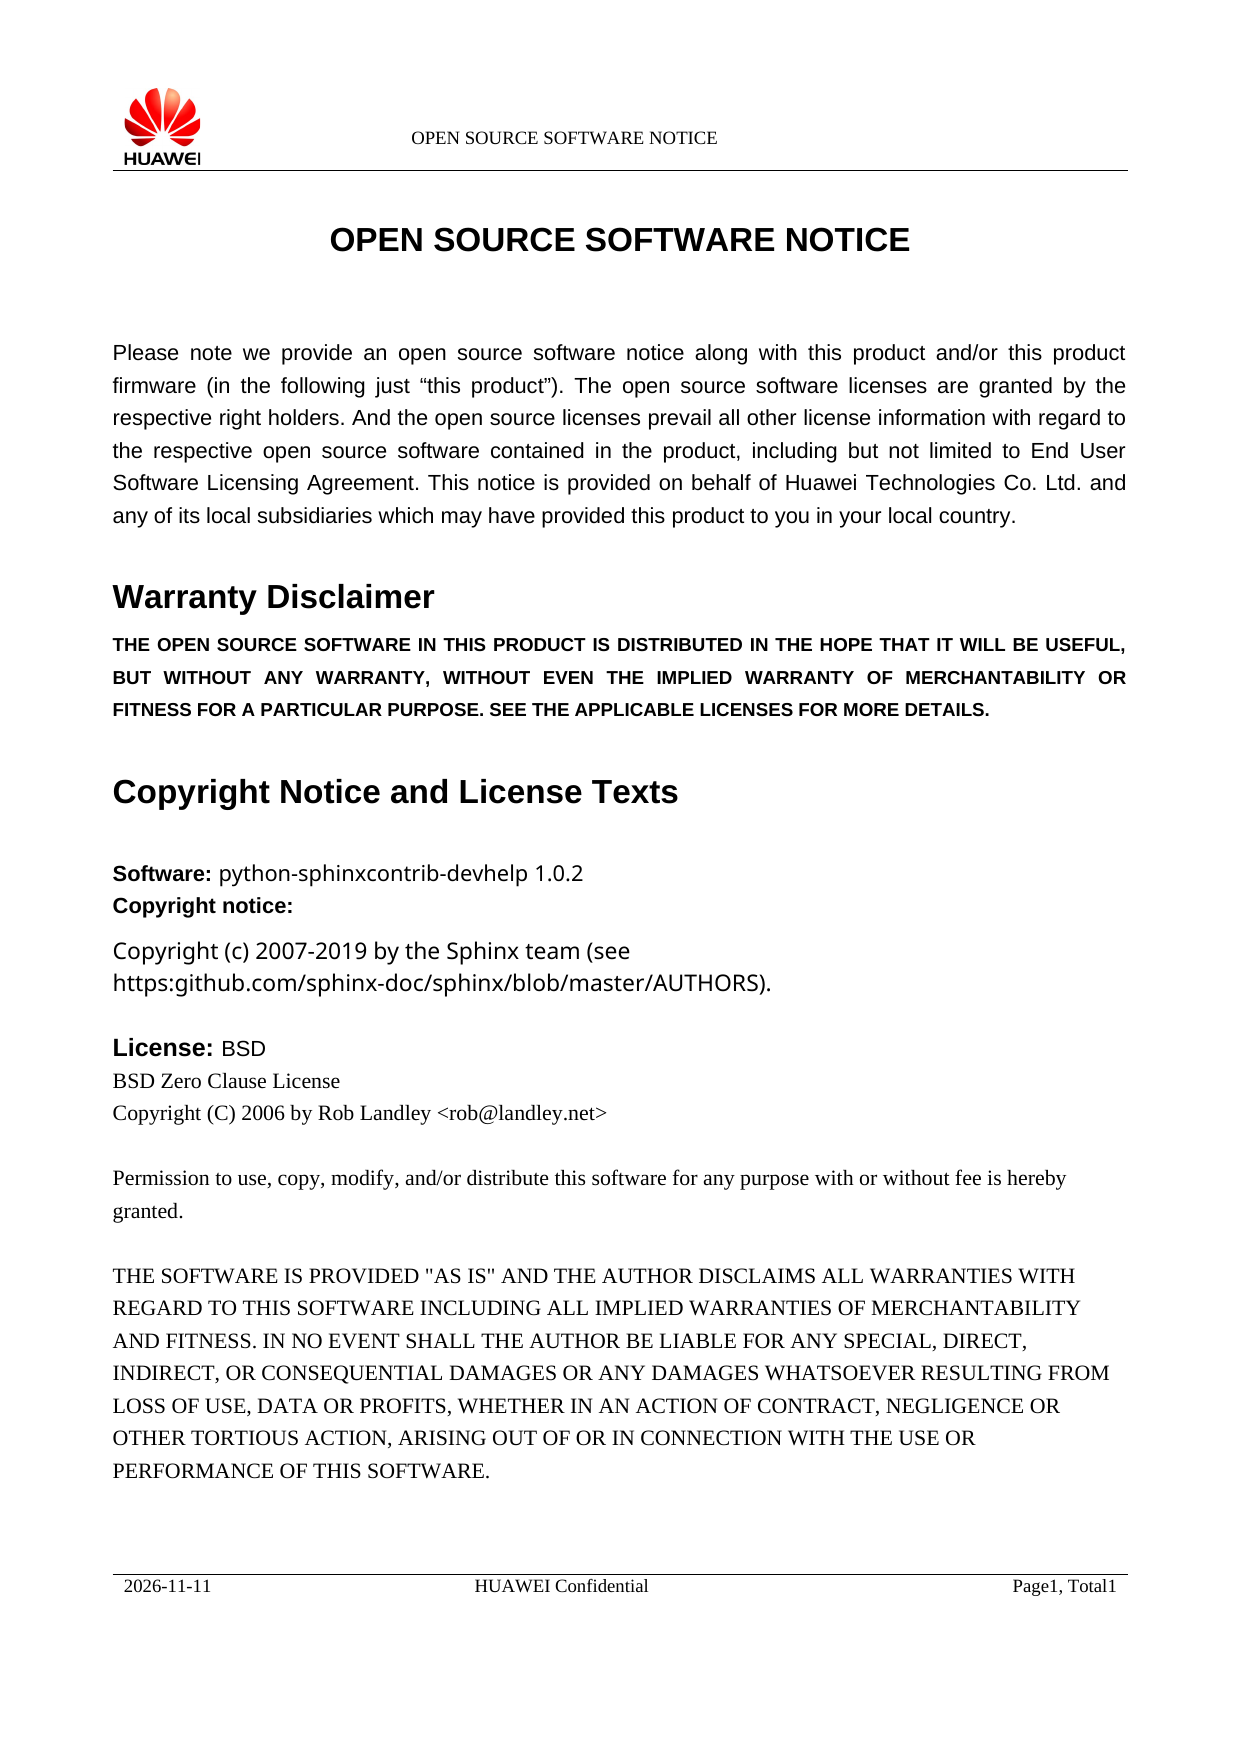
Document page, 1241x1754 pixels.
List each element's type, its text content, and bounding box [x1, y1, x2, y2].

text Copyright notice: [112, 889, 1128, 921]
text Copyright Notice and License Texts [112, 759, 1128, 824]
text Warranty Disclaimer [112, 564, 1128, 629]
text Please note we provide an open source software notice along with this product and/or this product firmware (in the following just “this product”). The open source software licenses are granted by the respective right holders. And the open source licenses prevail all other license information with regard to the respective open source software contained in the product, including but not limited to End User Software Licensing Agreement. This notice is provided on behalf of Huawei Technologies Co. Ltd. and any of its local subsidiaries which may have provided this product to you in your local country. [112, 336, 1128, 531]
text Copyright (c) 2007-2019 by the Sphinx team (see https:github.com/sphinx-doc/sphinx/blob/master/AUTHORS). [112, 934, 1128, 1031]
text License: BSD [112, 1031, 1128, 1064]
picture [124, 88, 201, 165]
title Software: python-sphinxcontrib-devhelp 1.0.2 [112, 856, 1128, 889]
text OPEN SOURCE SOFTWARE NOTICE [112, 206, 1128, 271]
text BSD Zero Clause License Copyright (C) 2006 by Rob Landley <rob@landley.net> Permission to use, copy, modify, and/or distribute this software for any purpose with or without fee is hereby granted. THE SOFTWARE IS PROVIDED "AS IS" AND THE AUTHOR DISCLAIMS ALL WARRANTIES WITH REGARD TO THIS SOFTWARE INCLUDING ALL IMPLIED WARRANTIES OF MERCHANTABILITY AND FITNESS. IN NO EVENT SHALL THE AUTHOR BE LIABLE FOR ANY SPECIAL, DIRECT, INDIRECT, OR CONSEQUENTIAL DAMAGES OR ANY DAMAGES WHATSOEVER RESULTING FROM LOSS OF USE, DATA OR PROFITS, WHETHER IN AN ACTION OF CONTRACT, NEGLIGENCE OR OTHER TORTIOUS ACTION, ARISING OUT OF OR IN CONNECTION WITH THE USE OR PERFORMANCE OF THIS SOFTWARE. [112, 1064, 1128, 1519]
text The open source software in this product is distributed in the hope that it will be useful, but WITHOUT ANY WARRANTY, without even the implied warranty of MERCHANTABILITY or FITNESS FOR A PARTICULAR PURPOSE. See the applicable licenses for more details. [112, 629, 1128, 726]
